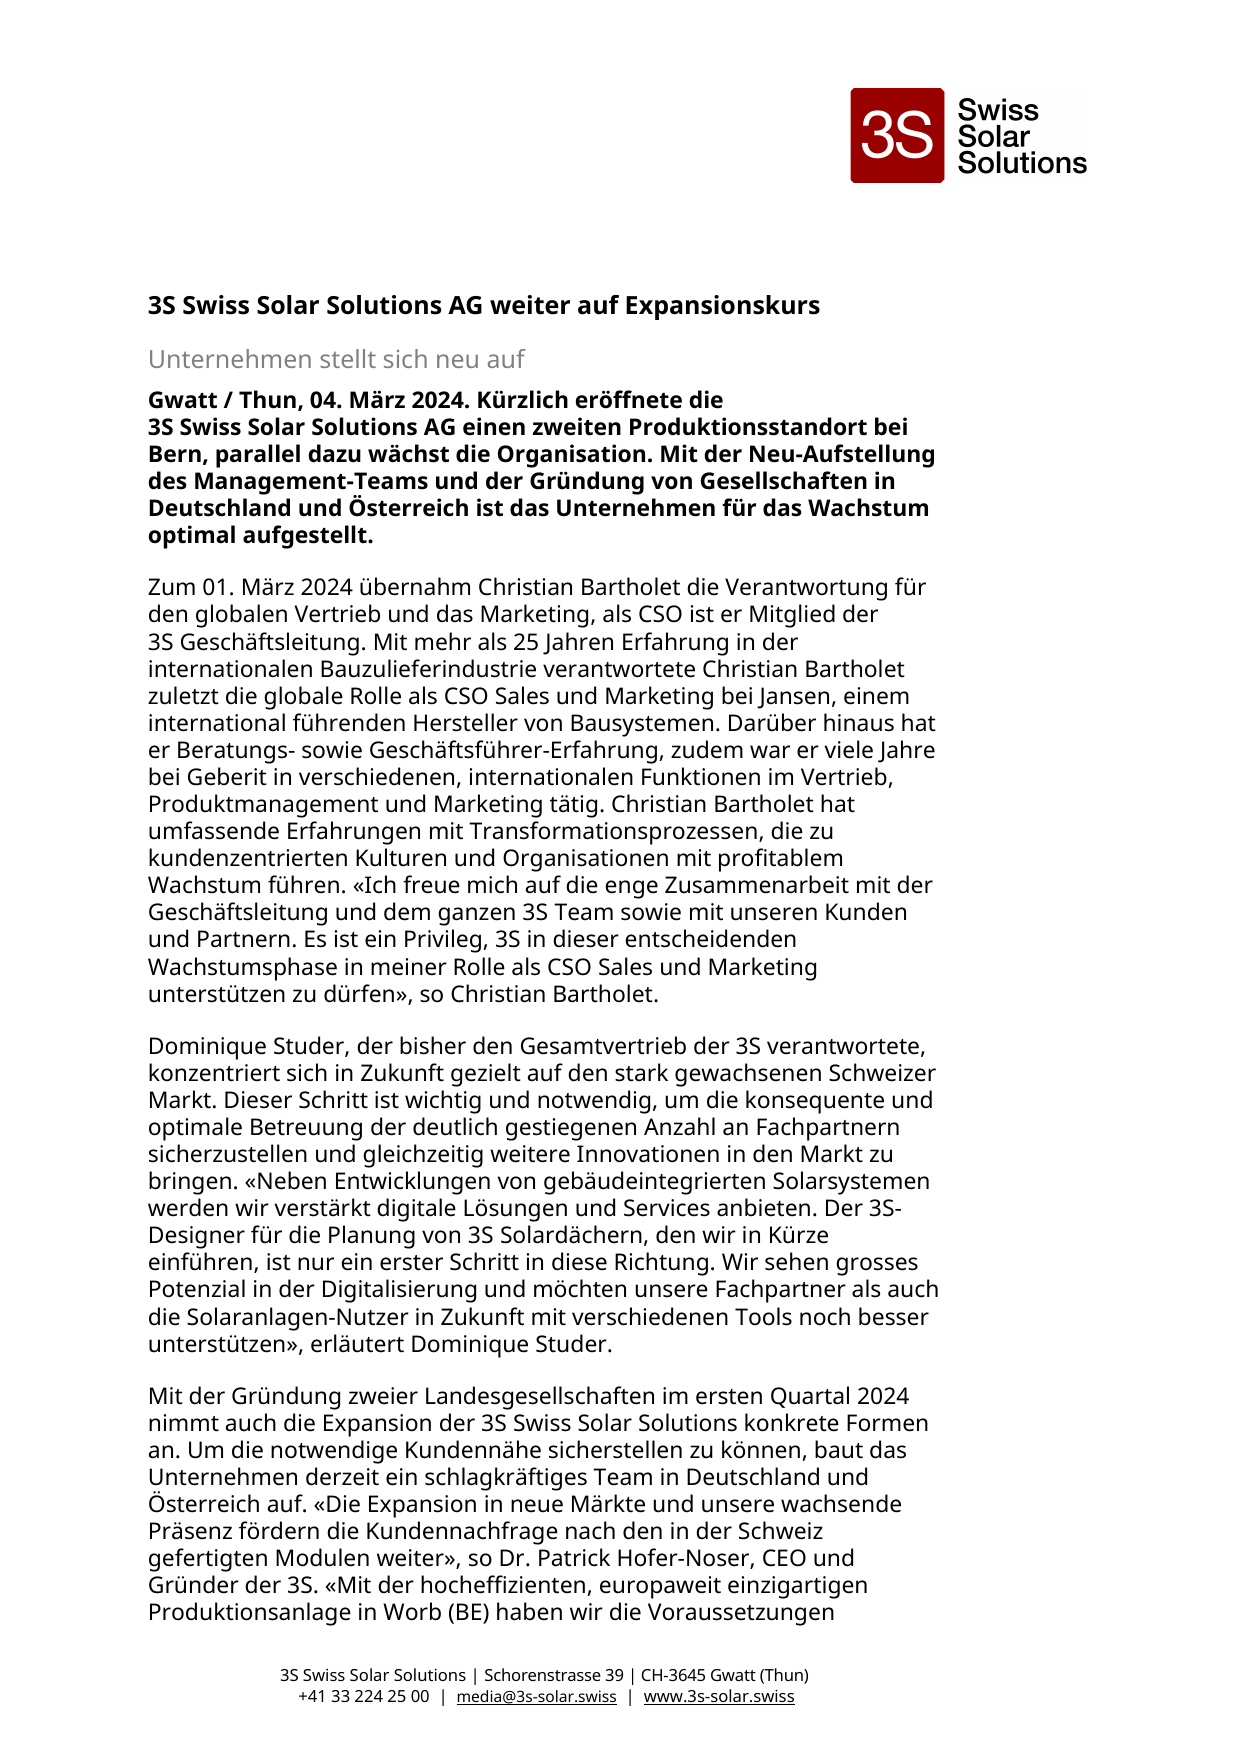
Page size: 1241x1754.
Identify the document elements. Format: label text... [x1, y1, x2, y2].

subtitle 3S Swiss Solar Solutions AG weiter auf Expansionskurs [148, 291, 945, 320]
picture [850, 88, 1087, 183]
text Zum 01. März 2024 übernahm Christian Bartholet die Verantwortung für den globalen Vertrieb und das Marketing, als CSO ist er Mitglied der 3S Geschäftsleitung. Mit mehr als 25 Jahren Erfahrung in der internationalen Bauzulieferindustrie verantwortete Christian Bartholet zuletzt die globale Rolle als CSO Sales und Marketing bei Jansen, einem international führenden Hersteller von Bausystemen. Darüber hinaus hat er Beratungs- sowie Geschäftsführer-Erfahrung, zudem war er viele Jahre bei Geberit in verschiedenen, internationalen Funktionen im Vertrieb, Produktmanagement und Marketing tätig. Christian Bartholet hat umfassende Erfahrungen mit Transformationsprozessen, die zu kundenzentrierten Kulturen und Organisationen mit profitablem Wachstum führen. «Ich freue mich auf die enge Zusammenarbeit mit der Geschäftsleitung und dem ganzen 3S Team sowie mit unseren Kunden und Partnern. Es ist ein Privileg, 3S in dieser entscheidenden Wachstumsphase in meiner Rolle als CSO Sales und Marketing unterstützen zu dürfen», so Christian Bartholet. [148, 574, 945, 1007]
subtitle Unternehmen stellt sich neu auf [148, 345, 945, 374]
text Gwatt / Thun, 04. März 2024. Kürzlich eröffnete die 3S Swiss Solar Solutions AG einen zweiten Produktionsstandort bei Bern, parallel dazu wächst die Organisation. Mit der Neu-Aufstellung des Management-Teams und der Gründung von Gesellschaften in Deutschland und Österreich ist das Unternehmen für das Wachstum optimal aufgestellt. [148, 387, 945, 549]
text Dominique Studer, der bisher den Gesamtvertrieb der 3S verantwortete, konzentriert sich in Zukunft gezielt auf den stark gewachsenen Schweizer Markt. Dieser Schritt ist wichtig und notwendig, um die konsequente und optimale Betreuung der deutlich gestiegenen Anzahl an Fachpartnern sicherzustellen und gleichzeitig weitere Innovationen in den Markt zu bringen. «Neben Entwicklungen von gebäudeintegrierten Solarsystemen werden wir verstärkt digitale Lösungen und Services anbieten. Der 3S-Designer für die Planung von 3S Solardächern, den wir in Kürze einführen, ist nur ein erster Schritt in diese Richtung. Wir sehen grosses Potenzial in der Digitalisierung und möchten unsere Fachpartner als auch die Solaranlagen-Nutzer in Zukunft mit verschiedenen Tools noch besser unterstützen», erläutert Dominique Studer. [148, 1032, 945, 1357]
